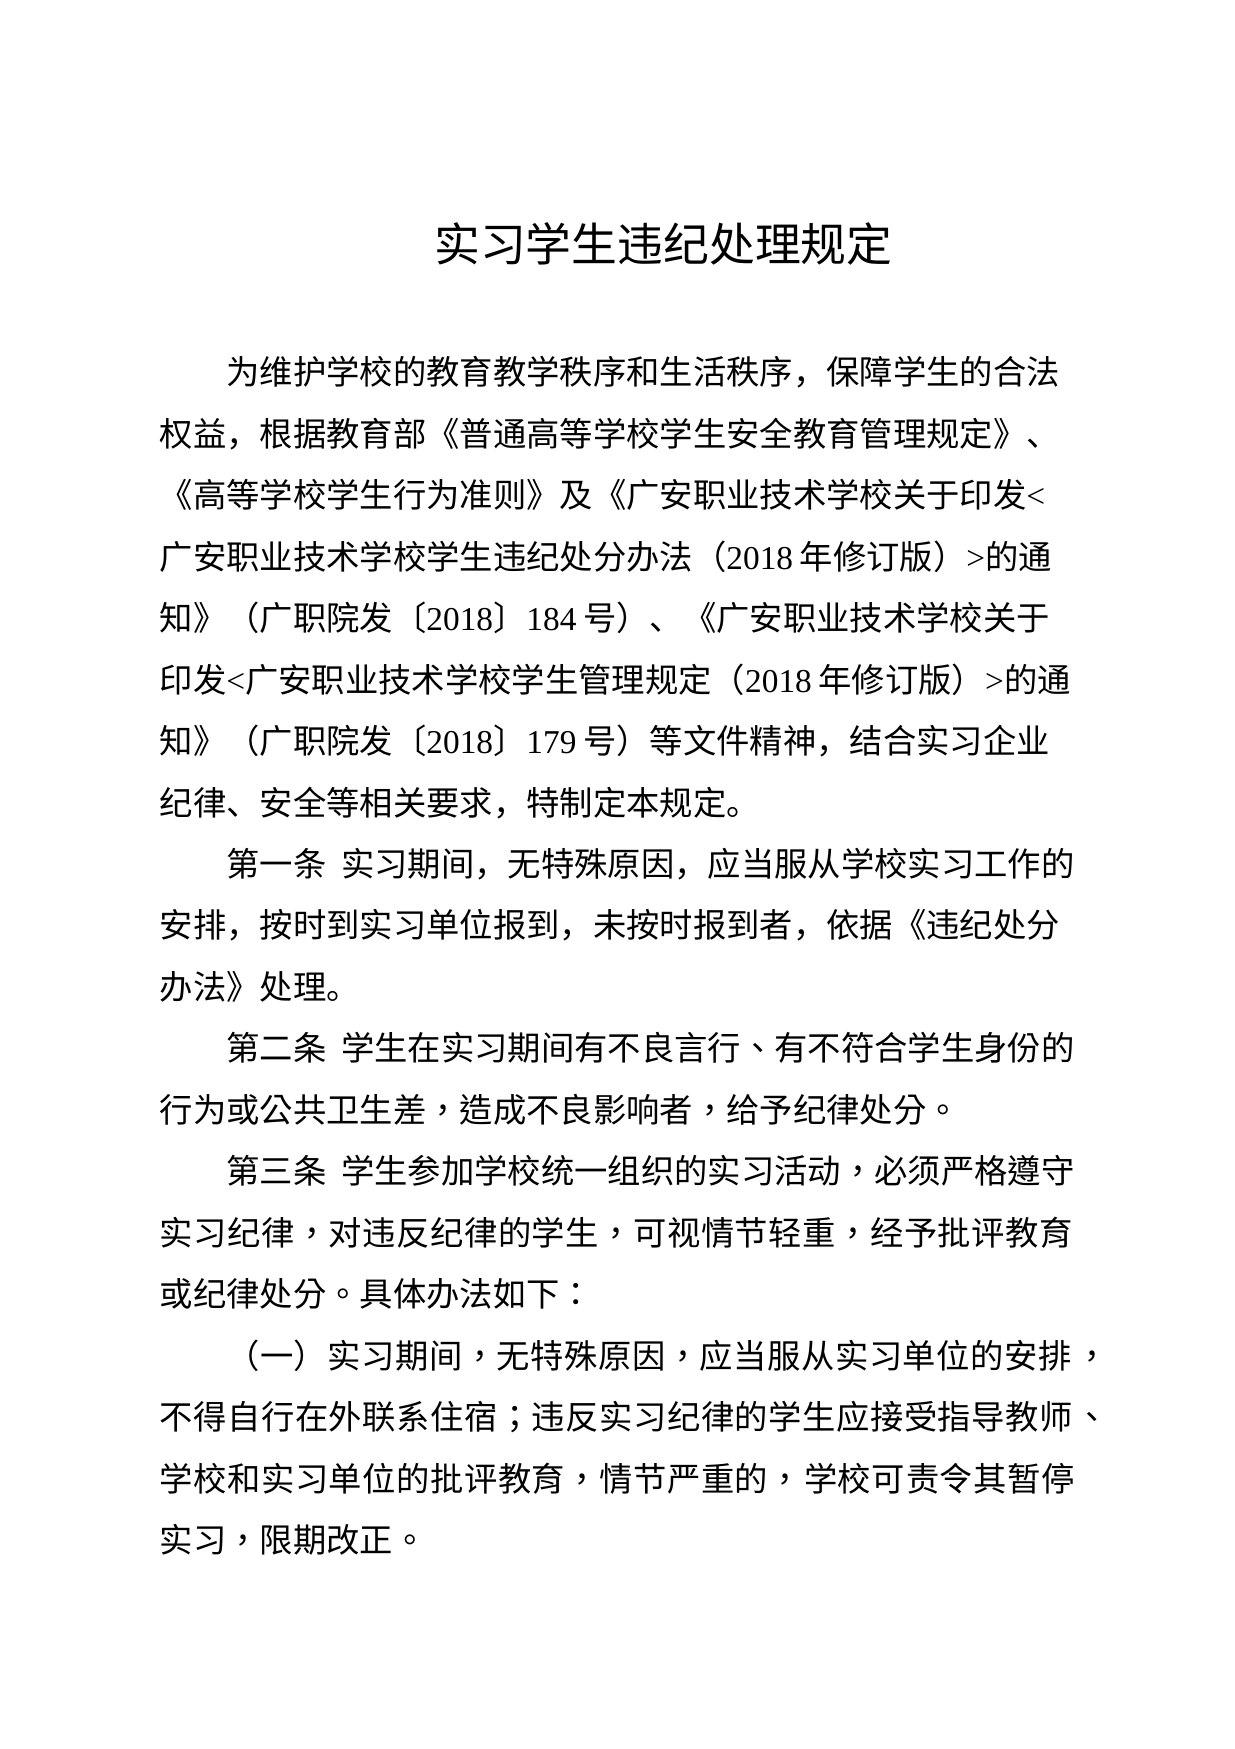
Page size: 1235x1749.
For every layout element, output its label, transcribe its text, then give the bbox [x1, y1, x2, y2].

text 为维护学校的教育教学秩序和生活秩序，保障学生的合法权益，根据教育部《普通高等学校学生安全教育管理规定》、《高等学校学生行为准则》及《广安职业技术学校关于印发<广安职业技术学校学生违纪处分办法（2018年修订版）>的通知》（广职院发〔2018〕184号）、《广安职业技术学校关于印发<广安职业技术学校学生管理规定（2018年修订版）>的通知》（广职院发〔2018〕179号）等文件精神，结合实习企业纪律、安全等相关要求，特制定本规定。 [159, 336, 1075, 827]
text 第三条 学生参加学校统一组织的实习活动，必须严格遵守实习纪律，对违反纪律的学生，可视情节轻重，经予批评教育或纪律处分。具体办法如下： [159, 1134, 1075, 1319]
text （一）实习期间，无特殊原因，应当服从实习单位的安排，不得自行在外联系住宿；违反实习纪律的学生应接受指导教师、学校和实习单位的批评教育，情节严重的，学校可责令其暂停实习，限期改正。 [159, 1319, 1075, 1565]
text 第一条 实习期间，无特殊原因，应当服从学校实习工作的安排，按时到实习单位报到，未按时报到者，依据《违纪处分办法》处理。 [159, 827, 1075, 1012]
text 第二条 学生在实习期间有不良言行、有不符合学生身份的行为或公共卫生差，造成不良影响者，给予纪律处分。 [159, 1012, 1075, 1134]
subtitle 实习学生违纪处理规定 [159, 213, 1075, 274]
